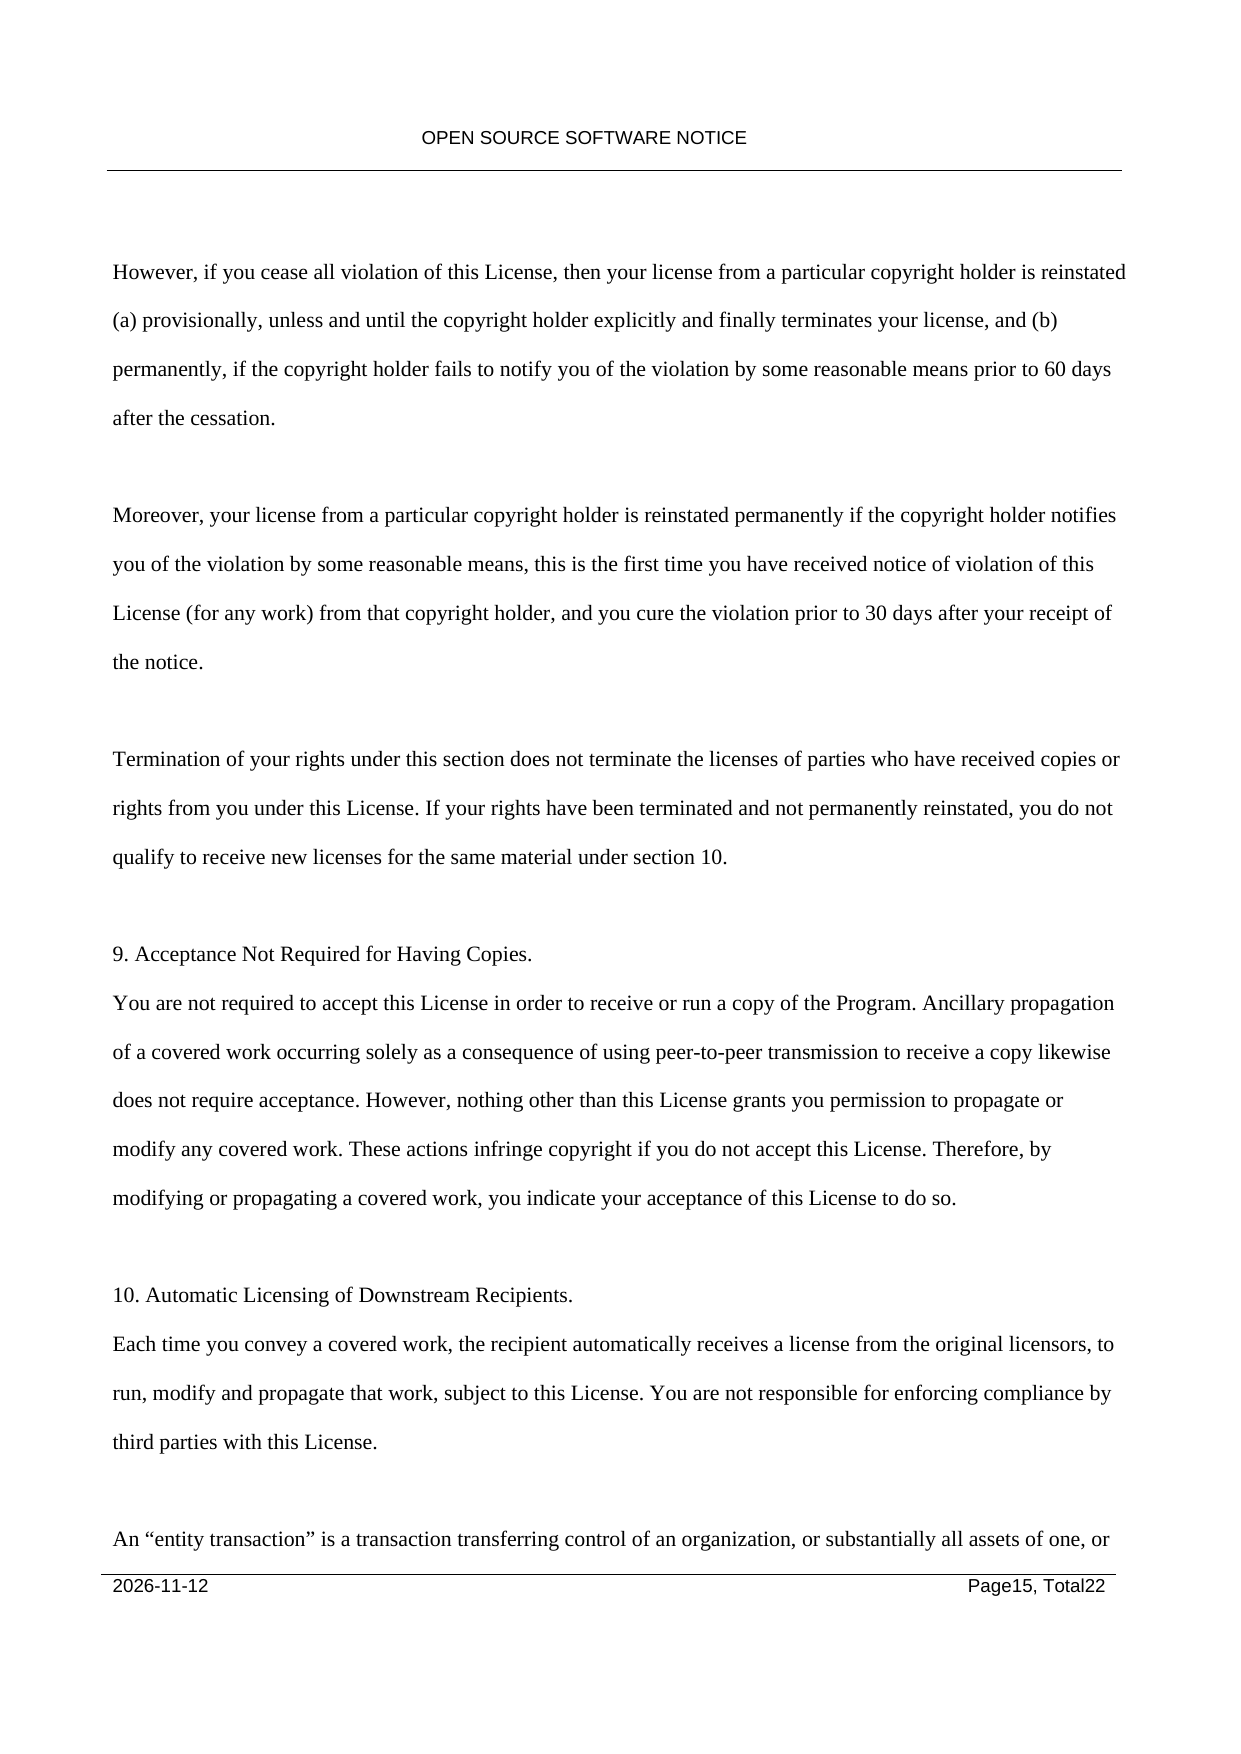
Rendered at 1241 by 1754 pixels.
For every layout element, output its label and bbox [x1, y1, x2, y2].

text [112, 206, 1128, 1555]
